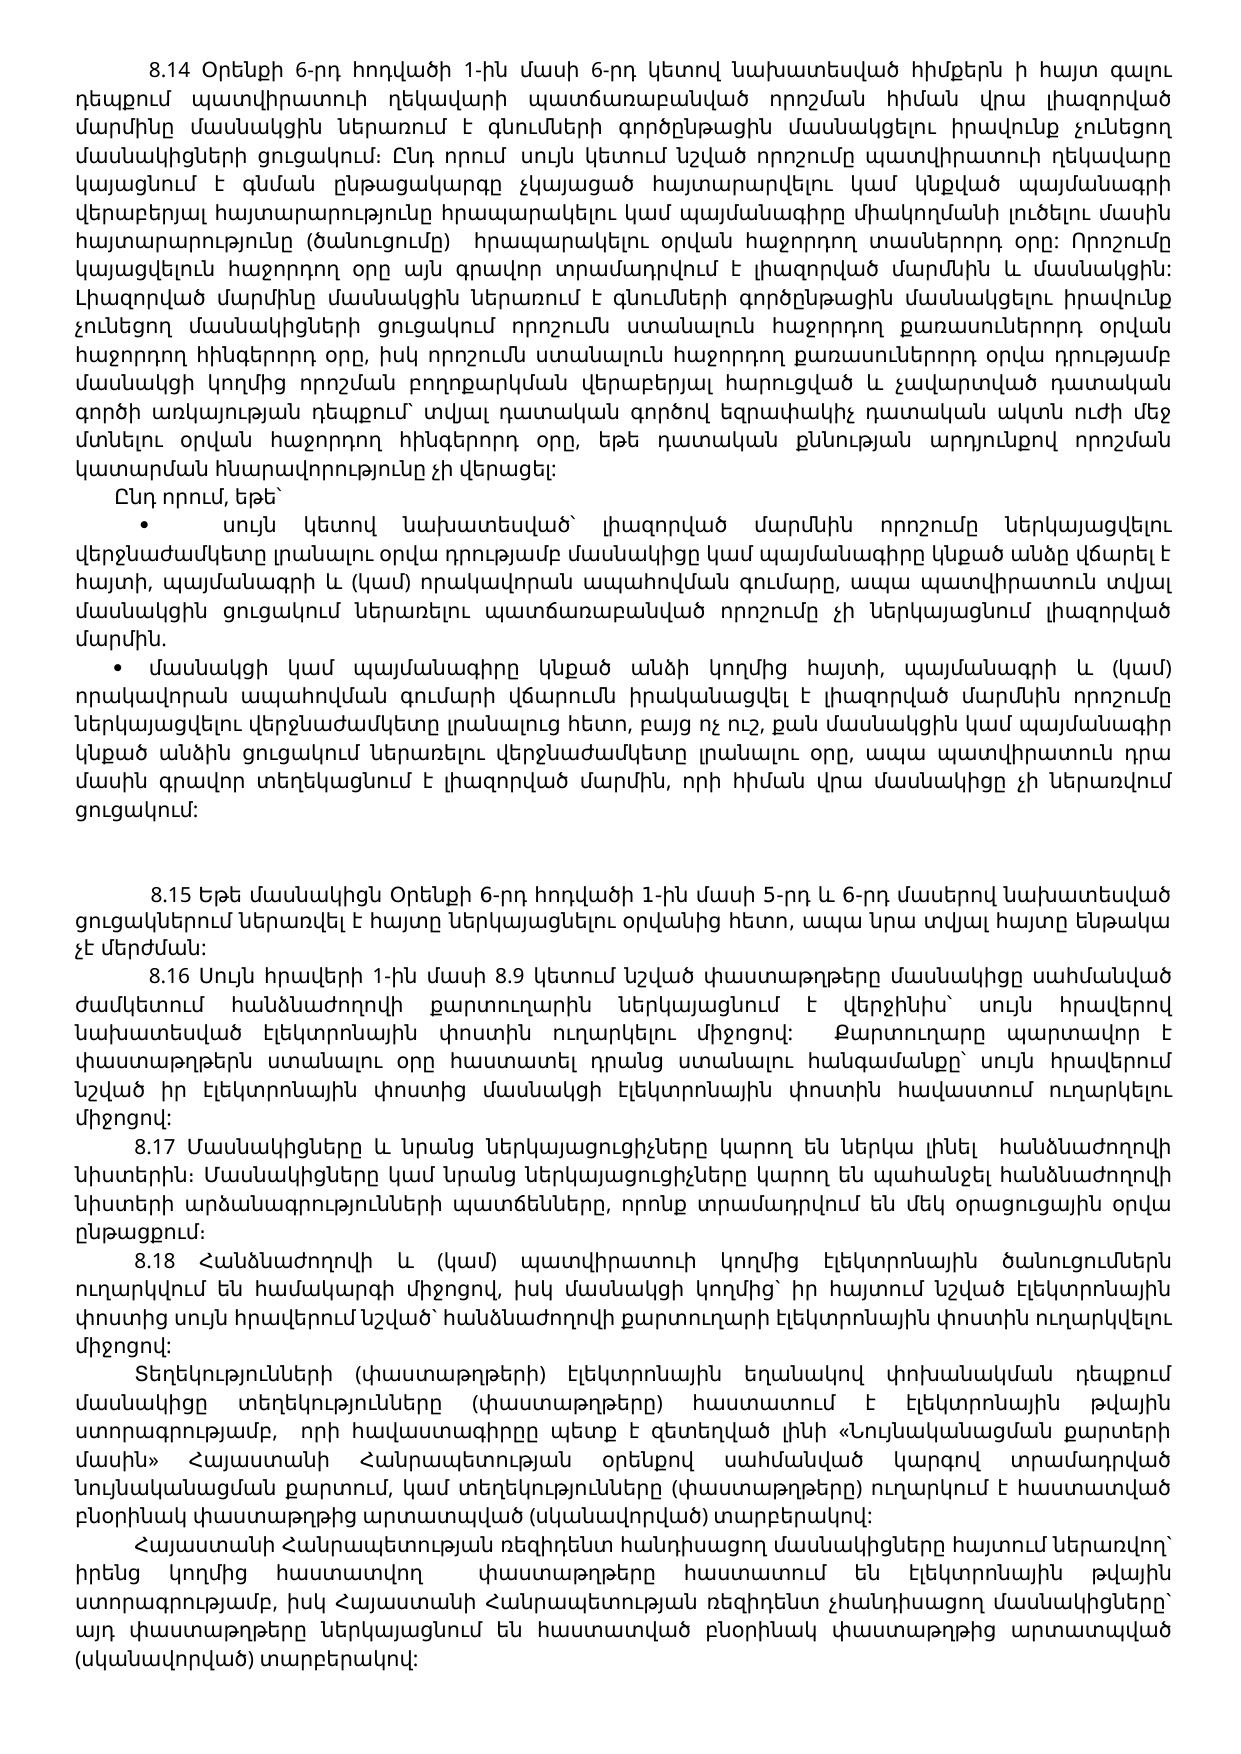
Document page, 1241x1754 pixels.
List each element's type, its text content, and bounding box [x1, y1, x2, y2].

text 8.18 Հանձնաժողովի և (կամ) պատվիրատուի կողմից էլեկտրոնային ծանուցումներն ուղարկվում են համակարգի միջոցով, իսկ մասնակցի կողմից` իր հայտում նշված էլեկտրոնային փոստից սույն հրավերում նշված` հանձնաժողովի քարտուղարի էլեկտրոնային փոստին ուղարկվելու միջոցով: [75, 1246, 1172, 1359]
text 8.16 Սույն հրավերի 1-ին մասի 8.9 կետում նշված փաստաթղթերը մասնակիցը սահմանված ժամկետում հանձնաժողովի քարտուղարին ներկայացնում է վերջինիս՝ սույն հրավերով նախատեսված էլեկտրոնային փոստին ուղարկելու միջոցով: Քարտուղարը պարտավոր է փաստաթղթերն ստանալու օրը հաստատել դրանց ստանալու հանգամանքը՝ սույն հրավերում նշված իր էլեկտրոնային փոստից մասնակցի էլեկտրոնային փոստին հավաստում ուղարկելու միջոցով: [75, 961, 1172, 1132]
text 8.17 Մասնակիցները և նրանց ներկայացուցիչները կարող են ներկա լինել հանձնաժողովի նիստերին։ Մասնակիցները կամ նրանց ներկայացուցիչները կարող են պահանջել հանձնաժողովի նիստերի արձանագրությունների պատճենները, որոնք տրամադրվում են մեկ օրացուցային օրվա ընթացքում։ [75, 1132, 1172, 1246]
text 8.15 Եթե մասնակիցն Օրենքի 6-րդ հոդվածի 1-ին մասի 5-րդ և 6-րդ մասերով նախատեսված ցուցակներում ներառվել է հայտը ներկայացնելու օրվանից հետո, ապա նրա տվյալ հայտը ենթակա չէ մերժման: [75, 880, 1172, 961]
list սույն կետով նախատեսված՝ լիազորված մարմնին որոշումը ներկայացվելու վերջնաժամկետը լրանալու օրվա դրությամբ մասնակիցը կամ պայմանագիրը կնքած անձը վճարել է հայտի, պայմանագրի և (կամ) որակավորան ապահովման գումարը, ապա պատվիրատուն տվյալ մասնակցին ցուցակում ներառելու պատճառաբանված որոշումը չի ներկայացնում լիազորված մարմին. [75, 511, 1172, 653]
text Տեղեկությունների (փաստաթղթերի) էլեկտրոնային եղանակով փոխանակման դեպքում մասնակիցը տեղեկությունները (փաստաթղթերը) հաստատում է էլեկտրոնային թվային ստորագրությամբ, որի հավաստագիրըը պետք է զետեղված լինի «Նույնականացման քարտերի մասին» Հայաստանի Հանրապետության օրենքով սահմանված կարգով տրամադրված նույնականացման քարտում, կամ տեղեկությունները (փաստաթղթերը) ուղարկում է հաստատված բնօրինակ փաստաթղթից արտատպված (սկանավորված) տարբերակով: [75, 1359, 1172, 1530]
text 8.14 Օրենքի 6-րդ հոդվածի 1-ին մասի 6-րդ կետով նախատեսված հիմքերն ի հայտ գալու դեպքում պատվիրատուի ղեկավարի պատճառաբանված որոշման հիման վրա լիազորված մարմինը մասնակցին ներառում է գնումների գործընթացին մասնակցելու իրավունք չունեցող մասնակիցների ցուցակում։ Ընդ որում սույն կետում նշված որոշումը պատվիրատուի ղեկավարը կայացնում է գնման ընթացակարգը չկայացած հայտարարվելու կամ կնքված պայմանագրի վերաբերյալ հայտարարությունը հրապարակելու կամ պայմանագիրը միակողմանի լուծելու մասին հայտարարությունը (ծանուցումը) հրապարակելու օրվան հաջորդող տասներորդ օրը: Որոշումը կայացվելուն հաջորդող օրը այն գրավոր տրամադրվում է լիազորված մարմնին և մասնակցին: Լիազորված մարմինը մասնակցին ներառում է գնումների գործընթացին մասնակցելու իրավունք չունեցող մասնակիցների ցուցակում որոշումն ստանալուն հաջորդող քառասուներորդ օրվան հաջորդող հինգերորդ օրը, իսկ որոշումն ստանալուն հաջորդող քառասուներորդ օրվա դրությամբ մասնակցի կողմից որոշման բողոքարկման վերաբերյալ հարուցված և չավարտված դատական գործի առկայության դեպքում` տվյալ դատական գործով եզրափակիչ դատական ակտն ուժի մեջ մտնելու օրվան հաջորդող հինգերորդ օրը, եթե դատական քննության արդյունքով որոշման կատարման հնարավորությունը չի վերացել: [75, 56, 1172, 482]
list մասնակցի կամ պայմանագիրը կնքած անձի կողմից հայտի, պայմանագրի և (կամ) որակավորան ապահովման գումարի վճարումն իրականացվել է լիազորված մարմնին որոշումը ներկայացվելու վերջնաժամկետը լրանալուց հետո, բայց ոչ ուշ, քան մասնակցին կամ պայմանագիր կնքած անձին ցուցակում ներառելու վերջնաժամկետը լրանալու օրը, ապա պատվիրատուն դրա մասին գրավոր տեղեկացնում է լիազորված մարմին, որի հիման վրա մասնակիցը չի ներառվում ցուցակում: [75, 653, 1172, 823]
text Հայաստանի Հանրապետության ռեզիդենտ հանդիսացող մասնակիցները հայտում ներառվող` իրենց կողմից հաստատվող փաստաթղթերը հաստատում են էլեկտրոնային թվային ստորագրությամբ, իսկ Հայաստանի Հանրապետության ռեզիդենտ չհանդիսացող մասնակիցները` այդ փաստաթղթերը ներկայացնում են հաստատված բնօրինակ փաստաթղթից արտատպված (սկանավորված) տարբերակով: [75, 1530, 1172, 1672]
text Ընդ որում, եթե՝ [75, 482, 1172, 511]
